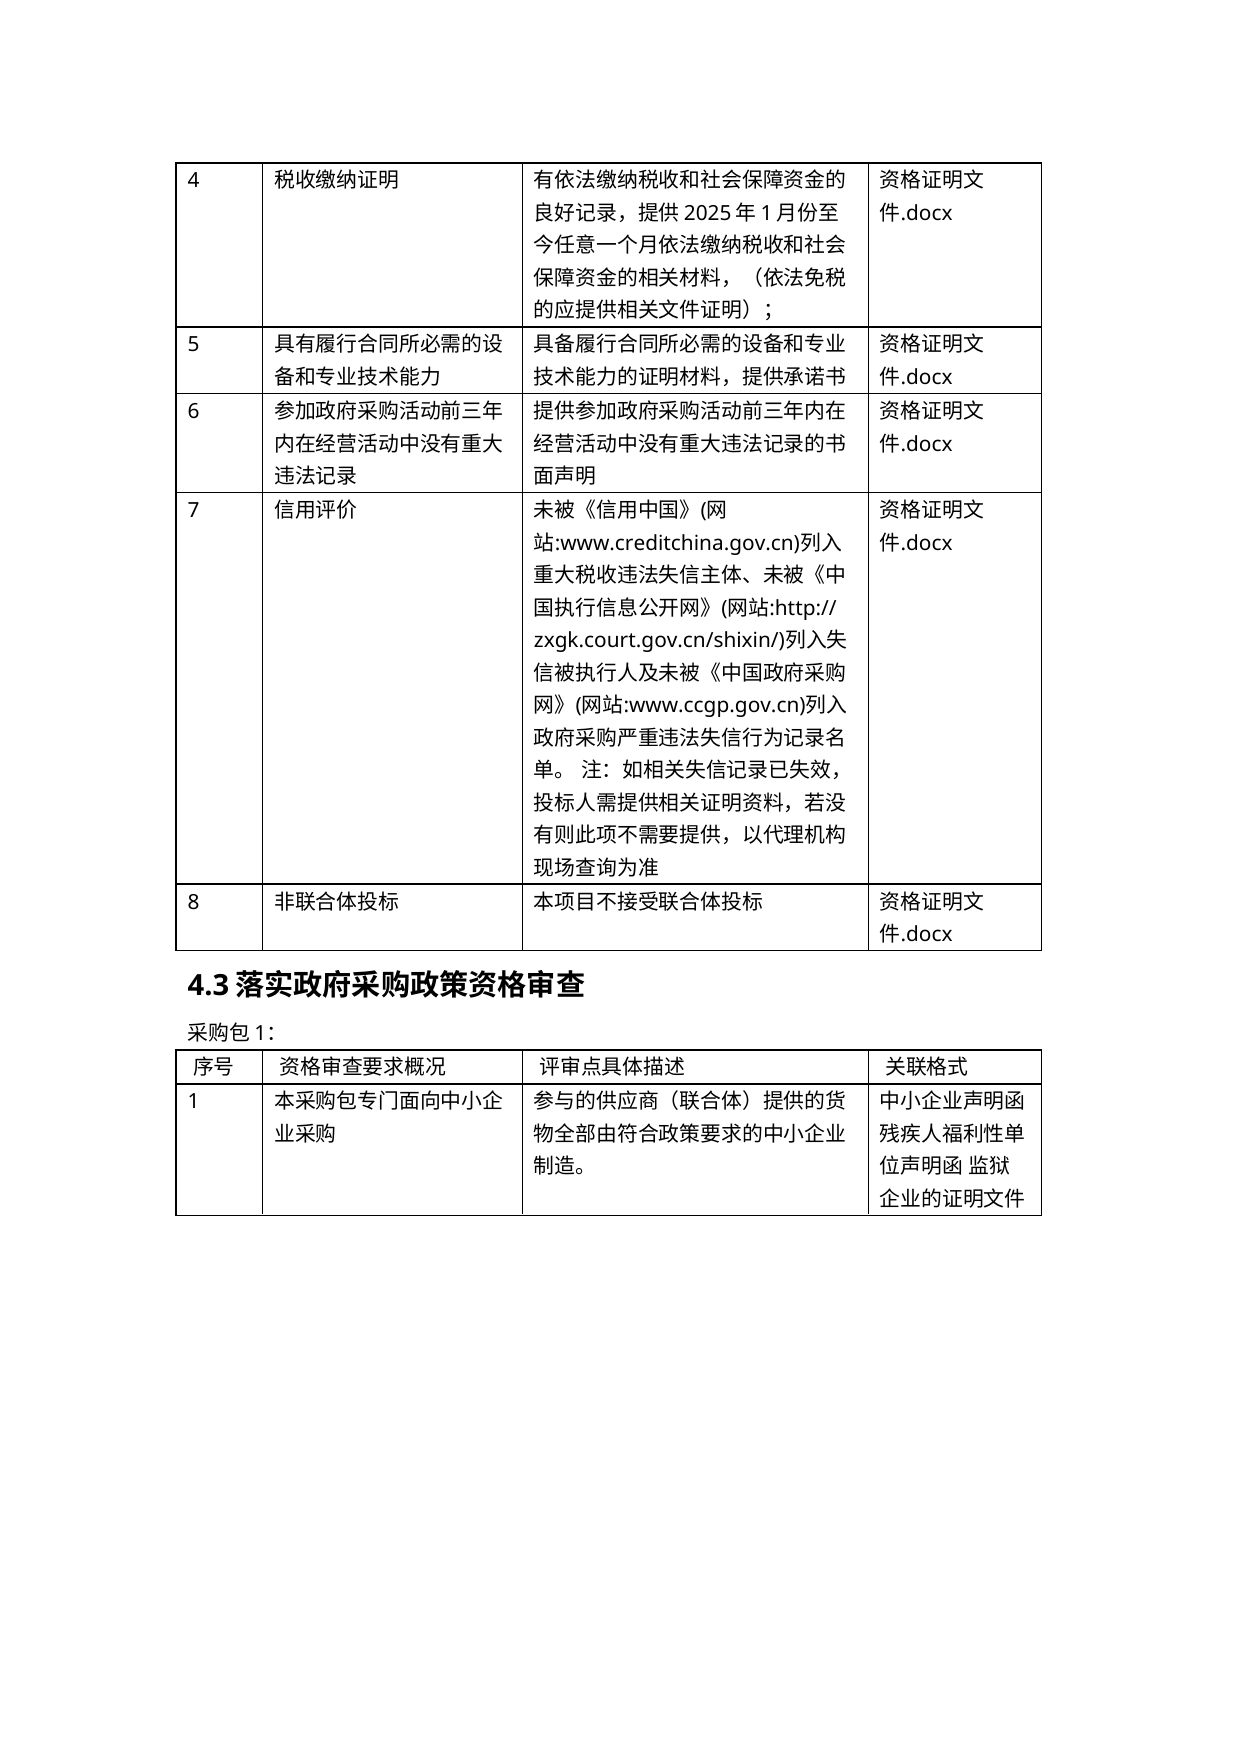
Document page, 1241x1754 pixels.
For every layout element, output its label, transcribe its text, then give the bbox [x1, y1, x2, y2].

table_header 资格审查要求概况 [263, 1051, 522, 1083]
table_cell 中小企业声明函 残疾人福利性单位声明函 监狱企业的证明文件 [869, 1085, 1041, 1214]
table_cell 资格证明文件.docx [869, 164, 1041, 326]
table_cell 具有履行合同所必需的设备和专业技术能力 [263, 328, 522, 393]
table_cell 本项目不接受联合体投标 [523, 885, 868, 950]
table_cell 信用评价 [263, 493, 522, 883]
table_cell 4 [177, 164, 262, 326]
table_cell 资格证明文件.docx [869, 394, 1041, 492]
table_header 关联格式 [869, 1051, 1041, 1083]
table_cell 参与的供应商（联合体）提供的货物全部由符合政策要求的中小企业制造。 [523, 1085, 868, 1214]
table_cell 资格证明文件.docx [869, 493, 1041, 883]
table_cell 7 [177, 493, 262, 883]
table_header 评审点具体描述 [523, 1051, 868, 1083]
table_cell 提供参加政府采购活动前三年内在经营活动中没有重大违法记录的书面声明 [523, 394, 868, 492]
table_cell 非联合体投标 [263, 885, 522, 950]
table_cell 税收缴纳证明 [263, 164, 522, 326]
text 4.3落实政府采购政策资格审查 [187, 951, 1053, 1016]
text 采购包1： [187, 1016, 1053, 1049]
table_cell 未被《信用中国》(网站:www.creditchina.gov.cn)列入重大税收违法失信主体、未被《中国执行信息公开网》(网站:http://zxgk.court.gov.cn/shixin/)列入失信被执行人及未被《中国政府采购网》(网站:www.ccgp.gov.cn)列入政府采购严重违法失信行为记录名单。 注：如相关失信记录已失效，投标人需提供相关证明资料，若没有则此项不需要提供，以代理机构现场查询为准 [523, 493, 868, 883]
table_cell 本采购包专门面向中小企业采购 [263, 1085, 522, 1214]
table_cell 8 [177, 885, 262, 950]
table_cell 具备履行合同所必需的设备和专业技术能力的证明材料，提供承诺书 [523, 328, 868, 393]
table_cell 有依法缴纳税收和社会保障资金的良好记录，提供2025年1月份至今任意一个月依法缴纳税收和社会保障资金的相关材料，（依法免税的应提供相关文件证明）； [523, 164, 868, 326]
table_cell 资格证明文件.docx [869, 885, 1041, 950]
table_cell 参加政府采购活动前三年内在经营活动中没有重大违法记录 [263, 394, 522, 492]
table_cell 资格证明文件.docx [869, 328, 1041, 393]
table_header 序号 [177, 1051, 262, 1083]
table_cell 1 [177, 1085, 262, 1214]
table_cell 5 [177, 328, 262, 393]
table_cell 6 [177, 394, 262, 492]
